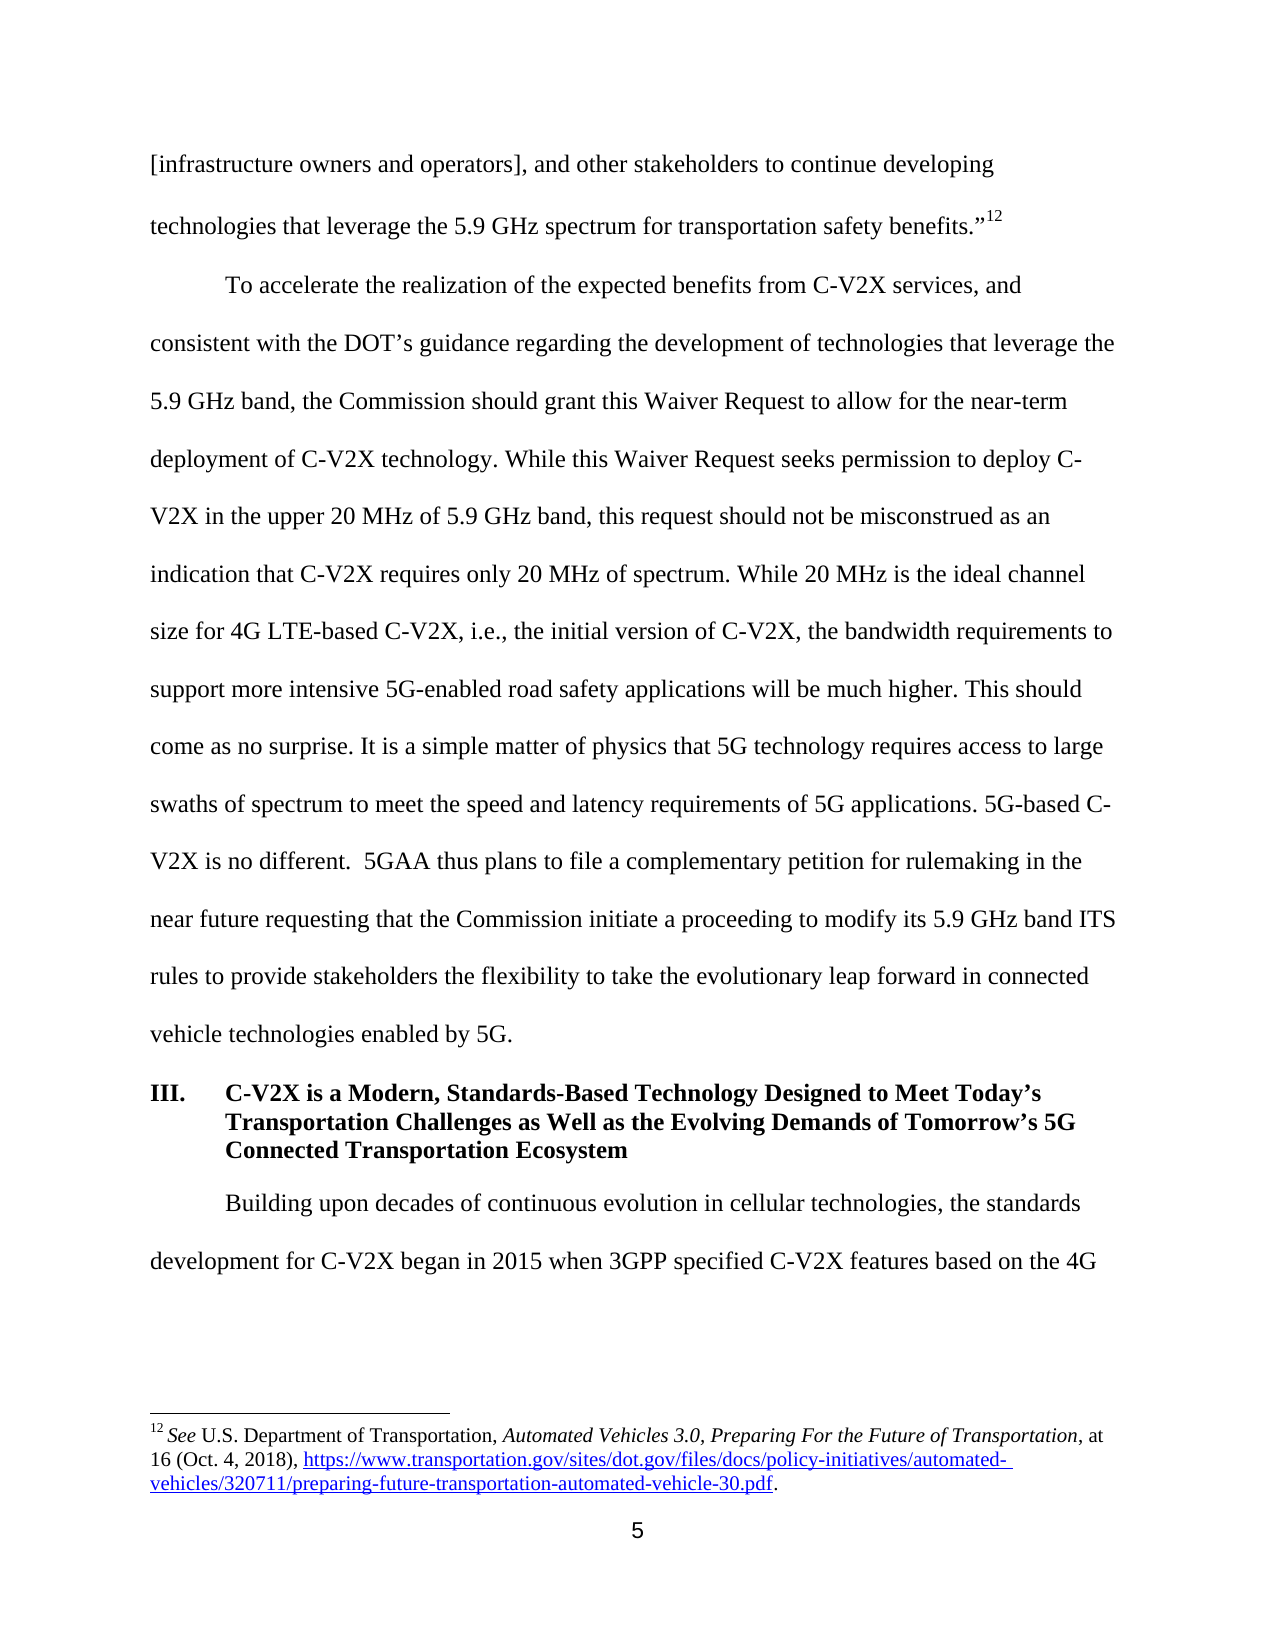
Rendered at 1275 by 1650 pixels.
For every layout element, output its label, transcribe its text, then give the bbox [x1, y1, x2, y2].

text 12 See U.S. Department of Transportation, Automated Vehicles 3.0, Preparing For the Future of Transportation, at 16 (Oct. 4, 2018), https://www.transportation.gov/sites/dot.gov/files/docs/policy-initiatives/automated- vehicles/320711/preparing-future-transportation-automated-vehicle-30.pdf. [150, 1414, 1106, 1495]
text To accelerate the realization of the expected benefits from C-V2X services, and consistent with the DOT’s guidance regarding the development of technologies that leverage the [150, 270, 1117, 357]
text Building upon decades of continuous evolution in cellular technologies, the standards development for C-V2X began in 2015 when 3GPP specified C-V2X features based on the 4G [150, 1188, 1099, 1275]
text [infrastructure owners and operators], and other stakeholders to continue developing technologies that leverage the 5.9 GHz spectrum for transportation safety benefits.”12 [150, 149, 1004, 240]
text 5.9 GHz band, the Commission should grant this Waiver Request to allow for the near-term deployment of C-V2X technology. While this Waiver Request seeks permission to deploy C- V2X in the upper 20 MHz of 5.9 GHz band, this request should not be misconstrued as an indication that C-V2X requires only 20 MHz of spectrum. While 20 MHz is the ideal channel size for 4G LTE-based C-V2X, i.e., the initial version of C-V2X, the bandwidth requirements to support more intensive 5G-enabled road safety applications will be much higher. This should come as no surprise. It is a simple matter of physics that 5G technology requires access to large swaths of spectrum to meet the speed and latency requirements of 5G applications. 5G-based C- V2X is no different. 5GAA thus plans to file a complementary petition for rulemaking in the near future requesting that the Commission initiate a proceeding to modify its 5.9 GHz band ITS rules to provide stakeholders the flexibility to take the evolutionary leap forward in connected vehicle technologies enabled by 5G. [150, 386, 1118, 1048]
list C-V2X is a Modern, Standards-Based Technology Designed to Meet Today’s Transportation Challenges as Well as the Evolving Demands of Tomorrow’s 5G Connected Transportation Ecosystem [150, 1078, 1077, 1164]
